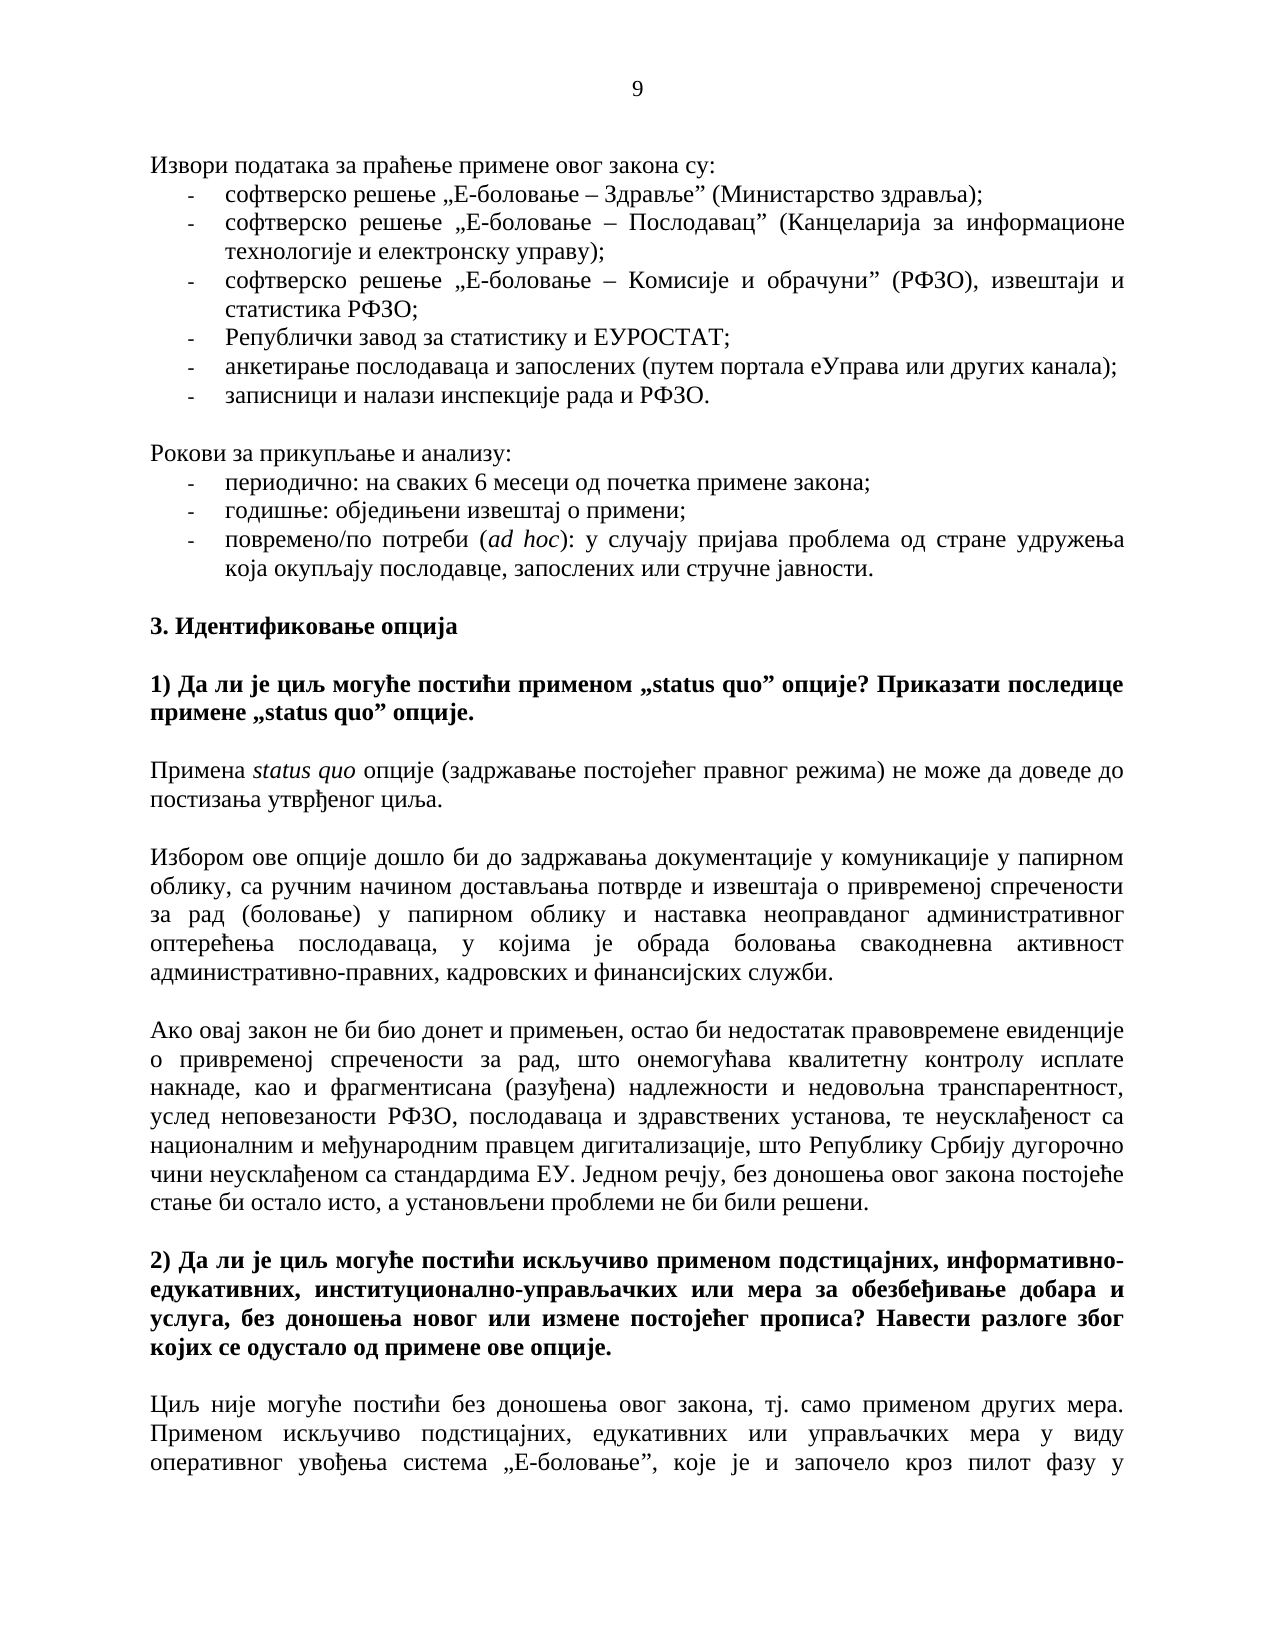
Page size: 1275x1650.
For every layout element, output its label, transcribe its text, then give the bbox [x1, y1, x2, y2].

list годишње: обједињени извештај о примени; [187, 495, 1125, 524]
list Републички завод за статистику и ЕУРОСТАТ; [187, 322, 1125, 351]
text 1) Да ли је циљ могуће постићи применом „status quo” опције? Приказати последице примене „status quo” опције. [150, 669, 1125, 726]
text Избором ове опције дошло би до задржавања документације у комуникације у папирном облику, са ручним начином достављања потврде и извештаја о привременој спречености за рад (боловање) у папирном облику и наставка неоправданог административног оптерећења послодаваца, у којима је обрада боловања свакодневна активност административно-правних, кадровских и финансијских служби. [150, 842, 1125, 986]
list периодично: на сваких 6 месеци од почетка примене закона; [187, 467, 1125, 495]
text Извори података за праћење примене овог закона су: [150, 150, 1125, 179]
list софтверско решење „Е-боловање – Комисије и обрачуни” (РФЗО), извештаји и статистика РФЗО; [187, 265, 1125, 322]
text Рокови за прикупљање и анализу: [150, 438, 1125, 467]
list записници и налази инспекције рада и РФЗО. [187, 380, 1125, 409]
list софтверско решење „Е-боловање – Послодавац” (Канцеларија за информационе технологије и електронску управу); [187, 207, 1125, 265]
text Примена status quo опције (задржавање постојећег правног режима) не може да доведе до постизања утврђеног циља. [150, 755, 1125, 813]
list анкетирање послодаваца и запослених (путем портала еУправа или других канала); [187, 351, 1125, 380]
list повремено/по потреби (ad hoc): у случају пријава проблема од стране удружења која окупљају послодавце, запослених или стручне јавности. [187, 524, 1125, 582]
text Ако овај закон не би био донет и примењен, остао би недостатак правовремене евиденције о привременој спречености за рад, што онемогућава квалитетну контролу исплате накнаде, као и фрагментисана (разуђена) надлежности и недовољна транспарентност, услед неповезаности РФЗО, послодаваца и здравствених установа, те неусклађеност са националним и међународним правцем дигитализације, што Републику Србију дугорочно чини неусклађеном са стандардима ЕУ. Једном речју, без доношења овог закона постојеће стање би остало исто, а установљени проблеми не би били решени. [150, 1015, 1125, 1216]
list софтверско решење „Е-боловање – Здравље” (Министарство здравља); [187, 179, 1125, 207]
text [150, 1389, 1125, 1476]
text 3. Идентификовање опција [150, 611, 1125, 639]
text 2) Да ли је циљ могуће постићи искључиво применом подстицајних, информативно-едукативних, институционално-управљачких или мера за обезбеђивање добара и услуга, без доношења новог или измене постојећег прописа? Навести разлоге због којих се одустало од примене ове опције. [150, 1245, 1125, 1360]
